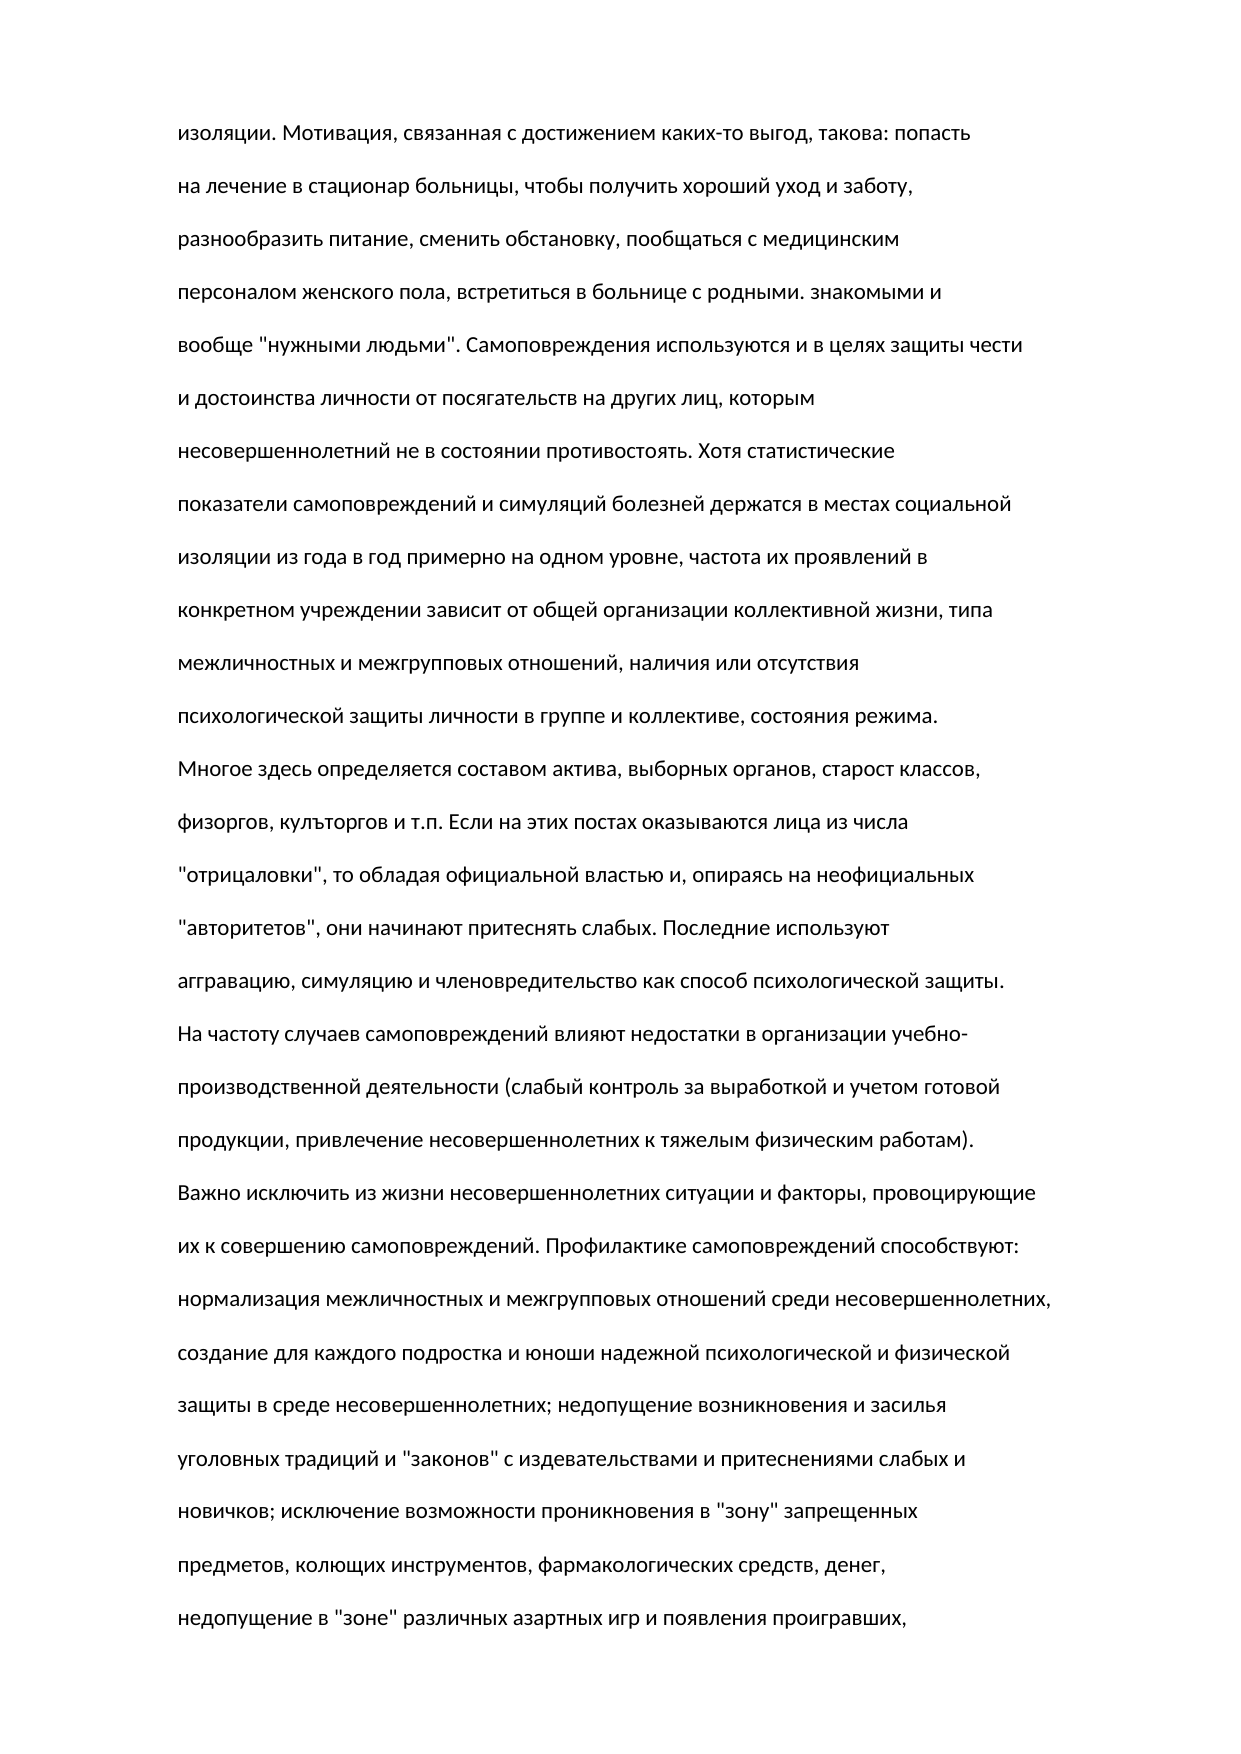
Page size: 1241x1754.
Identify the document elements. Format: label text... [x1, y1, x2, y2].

text разнообразить питание, сменить обстановку, пообщаться с медицинским [177, 224, 1152, 252]
text предметов, колющих инструментов, фармакологических средств, денег, [177, 1550, 1152, 1578]
text продукции, привлечение несовершеннолетних к тяжелым физическим работам). [177, 1126, 1152, 1153]
text конкретном учреждении зависит от общей организации коллективной жизни, типа [177, 595, 1152, 623]
text физоргов, кулъторгов и т.п. Если на этих постах оказываются лица из числа [177, 807, 1152, 835]
text изоляции из года в год примерно на одном уровне, частота их проявлений в [177, 542, 1152, 570]
text межличностных и межгрупповых отношений, наличия или отсутствия [177, 648, 1152, 676]
text недопущение в "зоне" различных азартных игр и появления проигравших, [177, 1603, 1152, 1631]
text создание для каждого подростка и юноши надежной психологической и физической [177, 1338, 1152, 1366]
text показатели самоповреждений и симуляций болезней держатся в местах социальной [177, 489, 1152, 517]
text На частоту случаев самоповреждений влияют недостатки в организации учебно- [177, 1019, 1152, 1047]
text защиты в среде несовершеннолетних; недопущение возникновения и засилья [177, 1391, 1152, 1419]
text Многое здесь определяется составом актива, выборных органов, старост классов, [177, 754, 1152, 782]
text нормализация межличностных и межгрупповых отношений среди несовершеннолетних, [177, 1284, 1152, 1313]
text несовершеннолетний не в состоянии противостоять. Хотя статистические [177, 436, 1152, 464]
text психологической защиты личности в группе и коллективе, состояния режима. [177, 701, 1152, 729]
text уголовных традиций и "законов" с издевательствами и притеснениями слабых и [177, 1444, 1152, 1472]
text вообще "нужными людьми". Самоповреждения используются и в целях защиты чести [177, 330, 1152, 358]
text изоляции. Мотивация, связанная с достижением каких-то выгод, такова: попасть [177, 118, 1152, 146]
text их к совершению самоповреждений. Профилактике самоповреждений способствуют: [177, 1232, 1152, 1259]
text и достоинства личности от посягательств на других лиц, которым [177, 383, 1152, 411]
text производственной деятельности (слабый контроль за выработкой и учетом готовой [177, 1072, 1152, 1101]
text аггравацию, симуляцию и членовредительство как способ психологической защиты. [177, 966, 1152, 994]
text "отрицаловки", то обладая официальной властью и, опираясь на неофициальных [177, 860, 1152, 888]
text "авторитетов", они начинают притеснять слабых. Последние используют [177, 913, 1152, 941]
text новичков; исключение возможности проникновения в "зону" запрещенных [177, 1497, 1152, 1525]
text персоналом женского пола, встретиться в больнице с родными. знакомыми и [177, 277, 1152, 305]
text на лечение в стационар больницы, чтобы получить хороший уход и заботу, [177, 171, 1152, 199]
text Важно исключить из жизни несовершеннолетних ситуации и факторы, провоцирующие [177, 1178, 1152, 1207]
